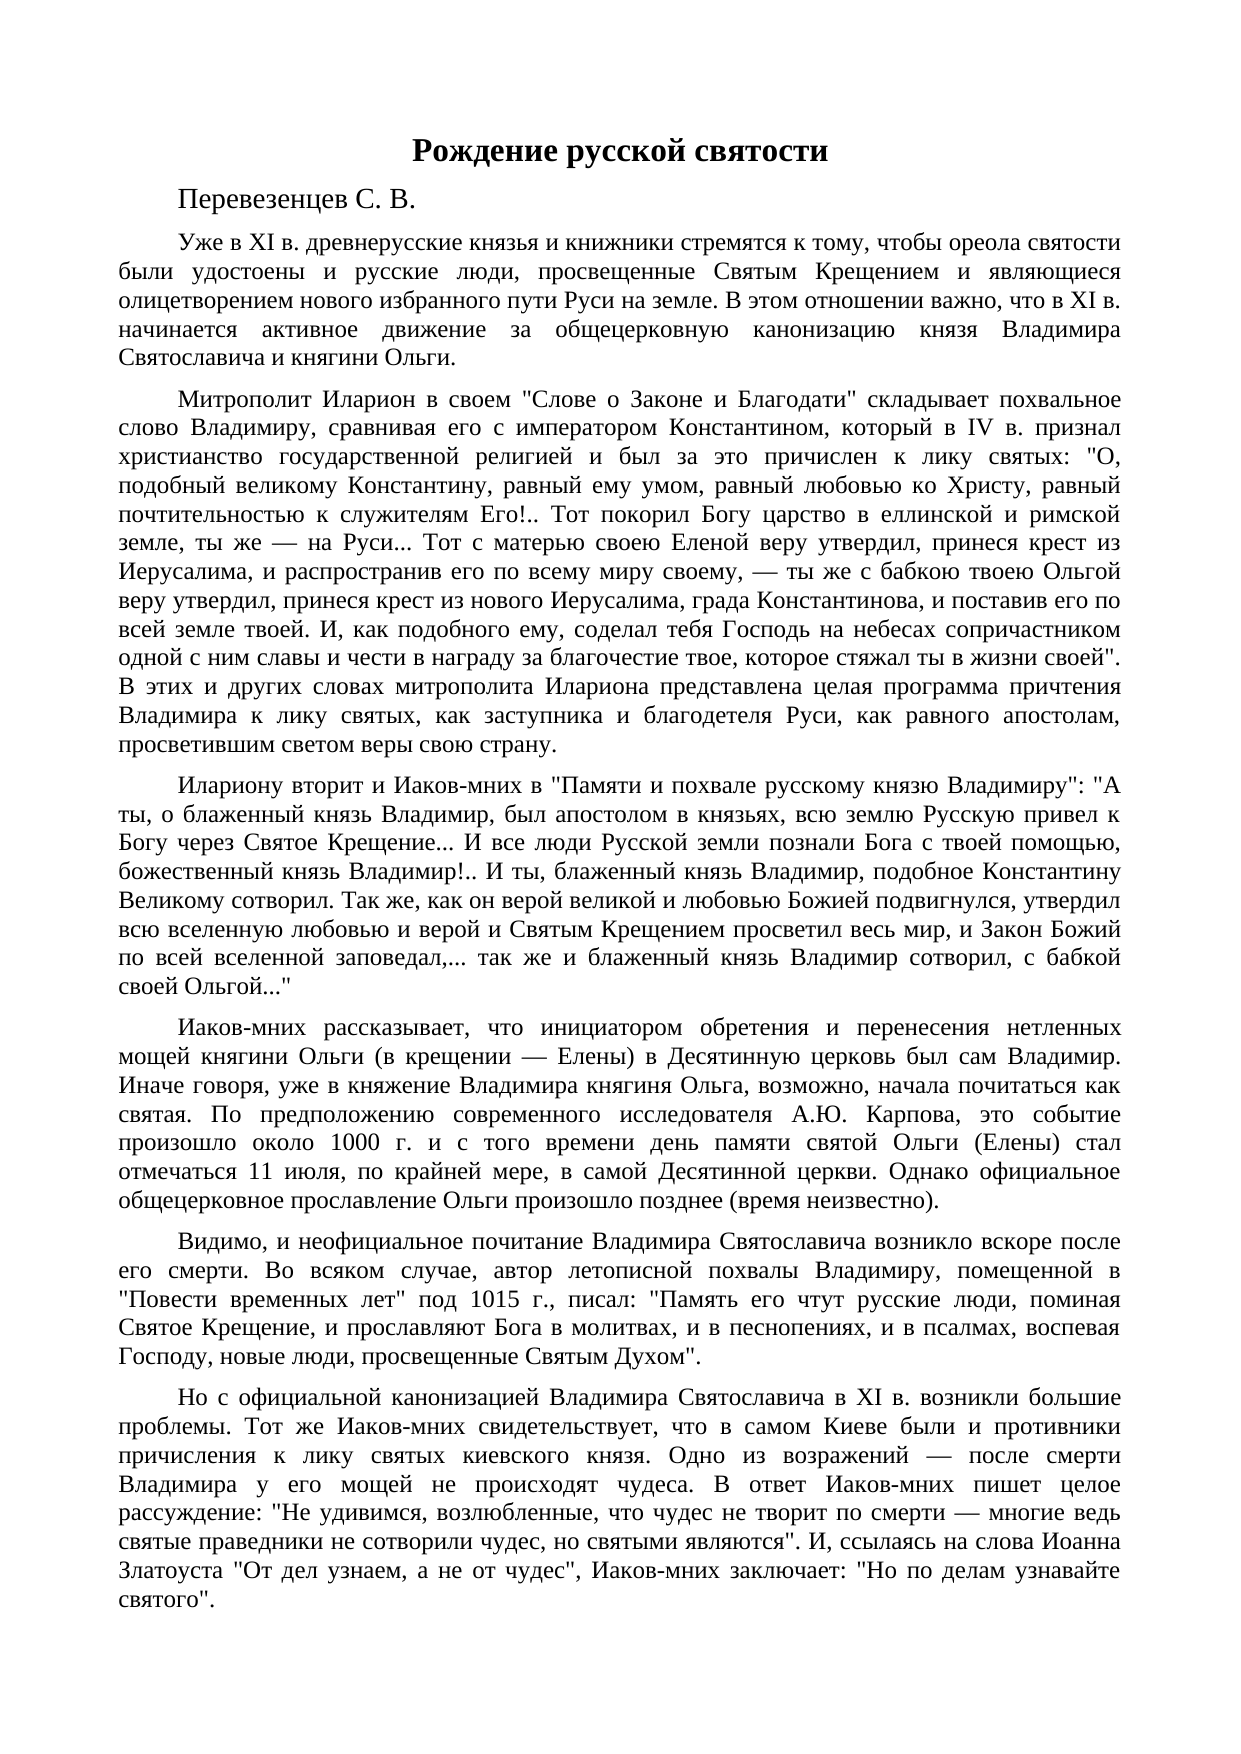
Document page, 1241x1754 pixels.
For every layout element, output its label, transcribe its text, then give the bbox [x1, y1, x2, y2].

text Илариону вторит и Иаков-мних в "Памяти и похвале русскому князю Владимиру": "А ты, о блаженный князь Владимир, был апостолом в князьях, всю землю Русскую привел к Богу через Святое Крещение... И все люди Русской земли познали Бога с твоей помощью, божественный князь Владимир!.. И ты, блаженный князь Владимир, подобное Константину Великому сотворил. Так же, как он верой великой и любовью Божией подвигнулся, утвердил всю вселенную любовью и верой и Святым Крещением просветил весь мир, и Закон Божий по всей вселенной заповедал,... так же и блаженный князь Владимир сотворил, с бабкой своей Ольгой..." [118, 770, 1122, 1000]
text Уже в XI в. древнерусские князья и книжники стремятся к тому, чтобы ореола святости были удостоены и русские люди, просвещенные Святым Крещением и являющиеся олицетворением нового избранного пути Руси на земле. В этом отношении важно, что в XI в. начинается активное движение за общецерковную канонизацию князя Владимира Святославича и княгини Ольги. [118, 227, 1122, 371]
text Иаков-мних рассказывает, что инициатором обретения и перенесения нетленных мощей княгини Ольги (в крещении — Елены) в Десятинную церковь был сам Владимир. Иначе говоря, уже в княжение Владимира княгиня Ольга, возможно, начала почитаться как святая. По предположению современного исследователя А.Ю. Карпова, это событие произошло около 1000 г. и с того времени день памяти святой Ольги (Елены) стал отмечаться 11 июля, по крайней мере, в самой Десятинной церкви. Однако официальное общецерковное прославление Ольги произошло позднее (время неизвестно). [118, 1012, 1122, 1214]
text Митрополит Иларион в своем "Слове о Законе и Благодати" складывает похвальное слово Владимиру, сравнивая его с императором Константином, который в IV в. признал христианство государственной религией и был за это причислен к лику святых: "О, подобный великому Константину, равный ему умом, равный любовью ко Христу, равный почтительностью к служителям Его!.. Тот покорил Богу царство в еллинской и римской земле, ты же — на Руси... Тот с матерью своею Еленой веру утвердил, принеся крест из Иерусалима, и распространив его по всему миру своему, — ты же с бабкою твоею Ольгой веру утвердил, принеся крест из нового Иерусалима, града Константинова, и поставив его по всей земле твоей. И, как подобного ему, соделал тебя Господь на небесах сопричастником одной с ним славы и чести в награду за благочестие твое, которое стяжал ты в жизни своей". В этих и других словах митрополита Илариона представлена целая программа причтения Владимира к лику святых, как заступника и благодетеля Руси, как равного апостолам, просветившим светом веры свою страну. [118, 384, 1122, 757]
text Перевезенцев С. В. [118, 181, 1122, 215]
text Но с официальной канонизацией Владимира Святославича в XI в. возникли большие проблемы. Тот же Иаков-мних свидетельствует, что в самом Киеве были и противники причисления к лику святых киевского князя. Одно из возражений — после смерти Владимира у его мощей не происходят чудеса. В ответ Иаков-мних пишет целое рассуждение: "Не удивимся, возлюбленные, что чудес не творит по смерти — многие ведь святые праведники не сотворили чудес, но святыми являются". И, ссылаясь на слова Иоанна Златоуста "От дел узнаем, а не от чудес", Иаков-мних заключает: "Но по делам узнавайте святого". [118, 1382, 1122, 1612]
text Рождение русской святости [118, 131, 1122, 169]
text Видимо, и неофициальное почитание Владимира Святославича возникло вскоре после его смерти. Во всяком случае, автор летописной похвалы Владимиру, помещенной в "Повести временных лет" под 1015 г., писал: "Память его чтут русские люди, поминая Святое Крещение, и прославляют Бога в молитвах, и в песнопениях, и в псалмах, воспевая Господу, новые люди, просвещенные Святым Духом". [118, 1226, 1122, 1370]
